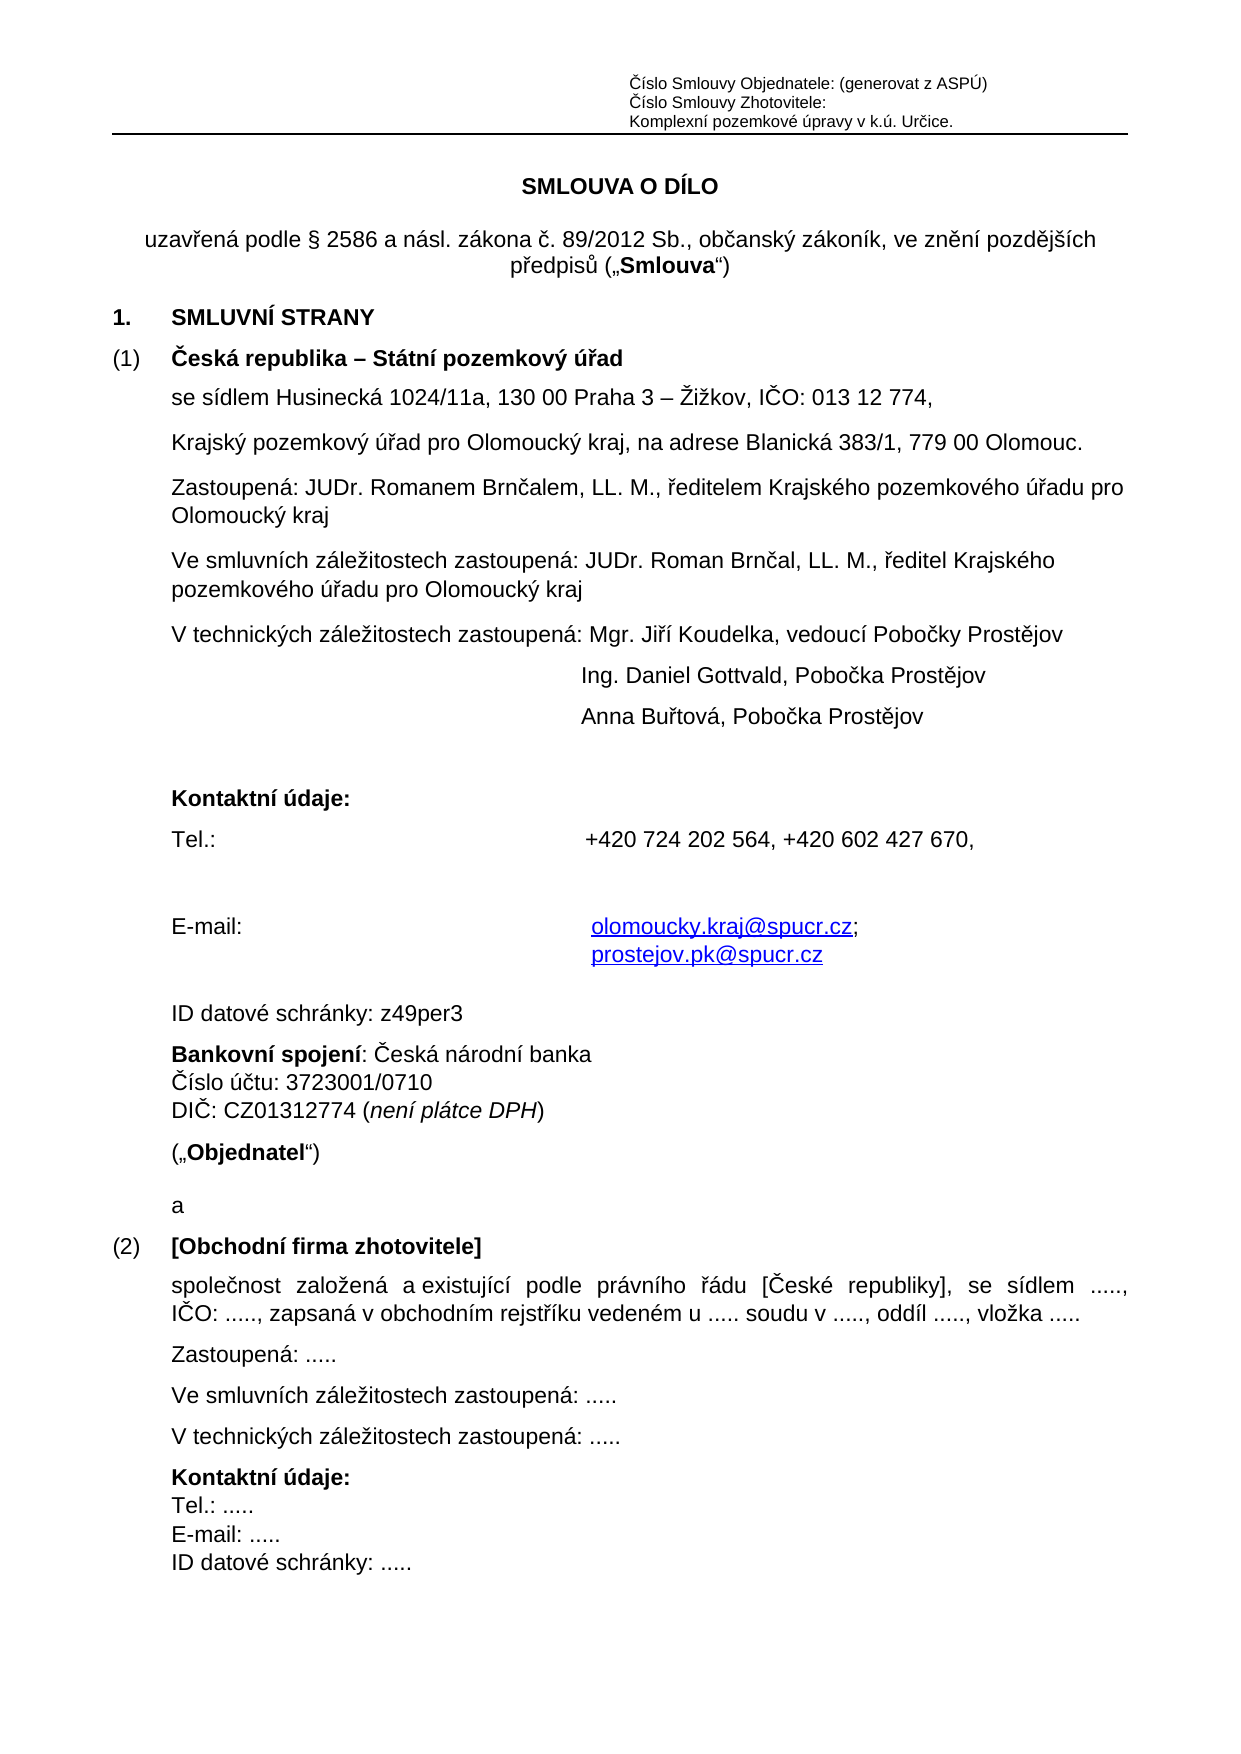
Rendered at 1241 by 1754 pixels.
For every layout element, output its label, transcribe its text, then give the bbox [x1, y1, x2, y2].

text a [171, 1192, 1128, 1218]
text V technických záležitostech zastoupená: ..... [171, 1423, 1128, 1449]
text Krajský pozemkový úřad pro Olomoucký kraj, na adrese Blanická 383/1, 779 00 Olomouc. [171, 429, 1128, 455]
text společnost založená a existující podle právního řádu [České republiky], se sídlem ....., IČO: ....., zapsaná v obchodním rejstříku vedeném u ..... soudu v ....., oddíl ....., vložka ..... [171, 1272, 1128, 1326]
subtitle SMLUVNÍ STRANY [112, 304, 1128, 330]
text ID datové schránky: ..... [171, 1549, 1128, 1576]
text Ve smluvních záležitostech zastoupená: ..... [171, 1382, 1128, 1408]
text prostejov.pk@spucr.cz [171, 941, 1128, 967]
text Ve smluvních záležitostech zastoupená: JUDr. Roman Brnčal, LL. M., ředitel Krajského pozemkového úřadu pro Olomoucký kraj [171, 547, 1128, 602]
list [Obchodní firma zhotovitele] [112, 1233, 1128, 1259]
text Bankovní spojení: Česká národní banka [171, 1041, 1128, 1067]
text E-mail: olomoucky.kraj@spucr.cz; [171, 913, 1128, 939]
text Kontaktní údaje: [171, 785, 1128, 811]
text („Objednatel“) [171, 1138, 980, 1165]
text se sídlem Husinecká 1024/11a, 130 00 Praha 3 – Žižkov, IČO: 013 12 774, [171, 384, 1128, 410]
text E-mail: ..... [171, 1521, 1128, 1547]
text Zastoupená: ..... [171, 1341, 1128, 1367]
text Zastoupená: JUDr. Romanem Brnčalem, LL. M., ředitelem Krajského pozemkového úřadu pro Olomoucký kraj [171, 474, 1128, 529]
text DIČ: CZ01312774 (není plátce DPH) [171, 1097, 980, 1124]
text V technických záležitostech zastoupená: Mgr. Jiří Koudelka, vedoucí Pobočky Prostějov [171, 621, 1128, 647]
text Kontaktní údaje: [171, 1464, 1128, 1490]
list uzavřená podle § 2586 a násl. zákona č. 89/2012 Sb., občanský zákoník, ve znění pozdějších předpisů („Smlouva“) [112, 226, 1128, 279]
text Anna Buřtová, Pobočka Prostějov [555, 703, 1128, 729]
text Číslo účtu: 3723001/0710 [171, 1069, 980, 1095]
text Tel.: +420 724 202 564, +420 602 427 670, [171, 826, 1128, 852]
text ID datové schránky: z49per3 [171, 1000, 980, 1026]
title SMLOUVA O DÍLO [112, 173, 1128, 199]
list Česká republika – Státní pozemkový úřad [112, 345, 1128, 371]
text Ing. Daniel Gottvald, Pobočka Prostějov [171, 662, 1128, 688]
text Tel.: ..... [171, 1492, 1128, 1519]
